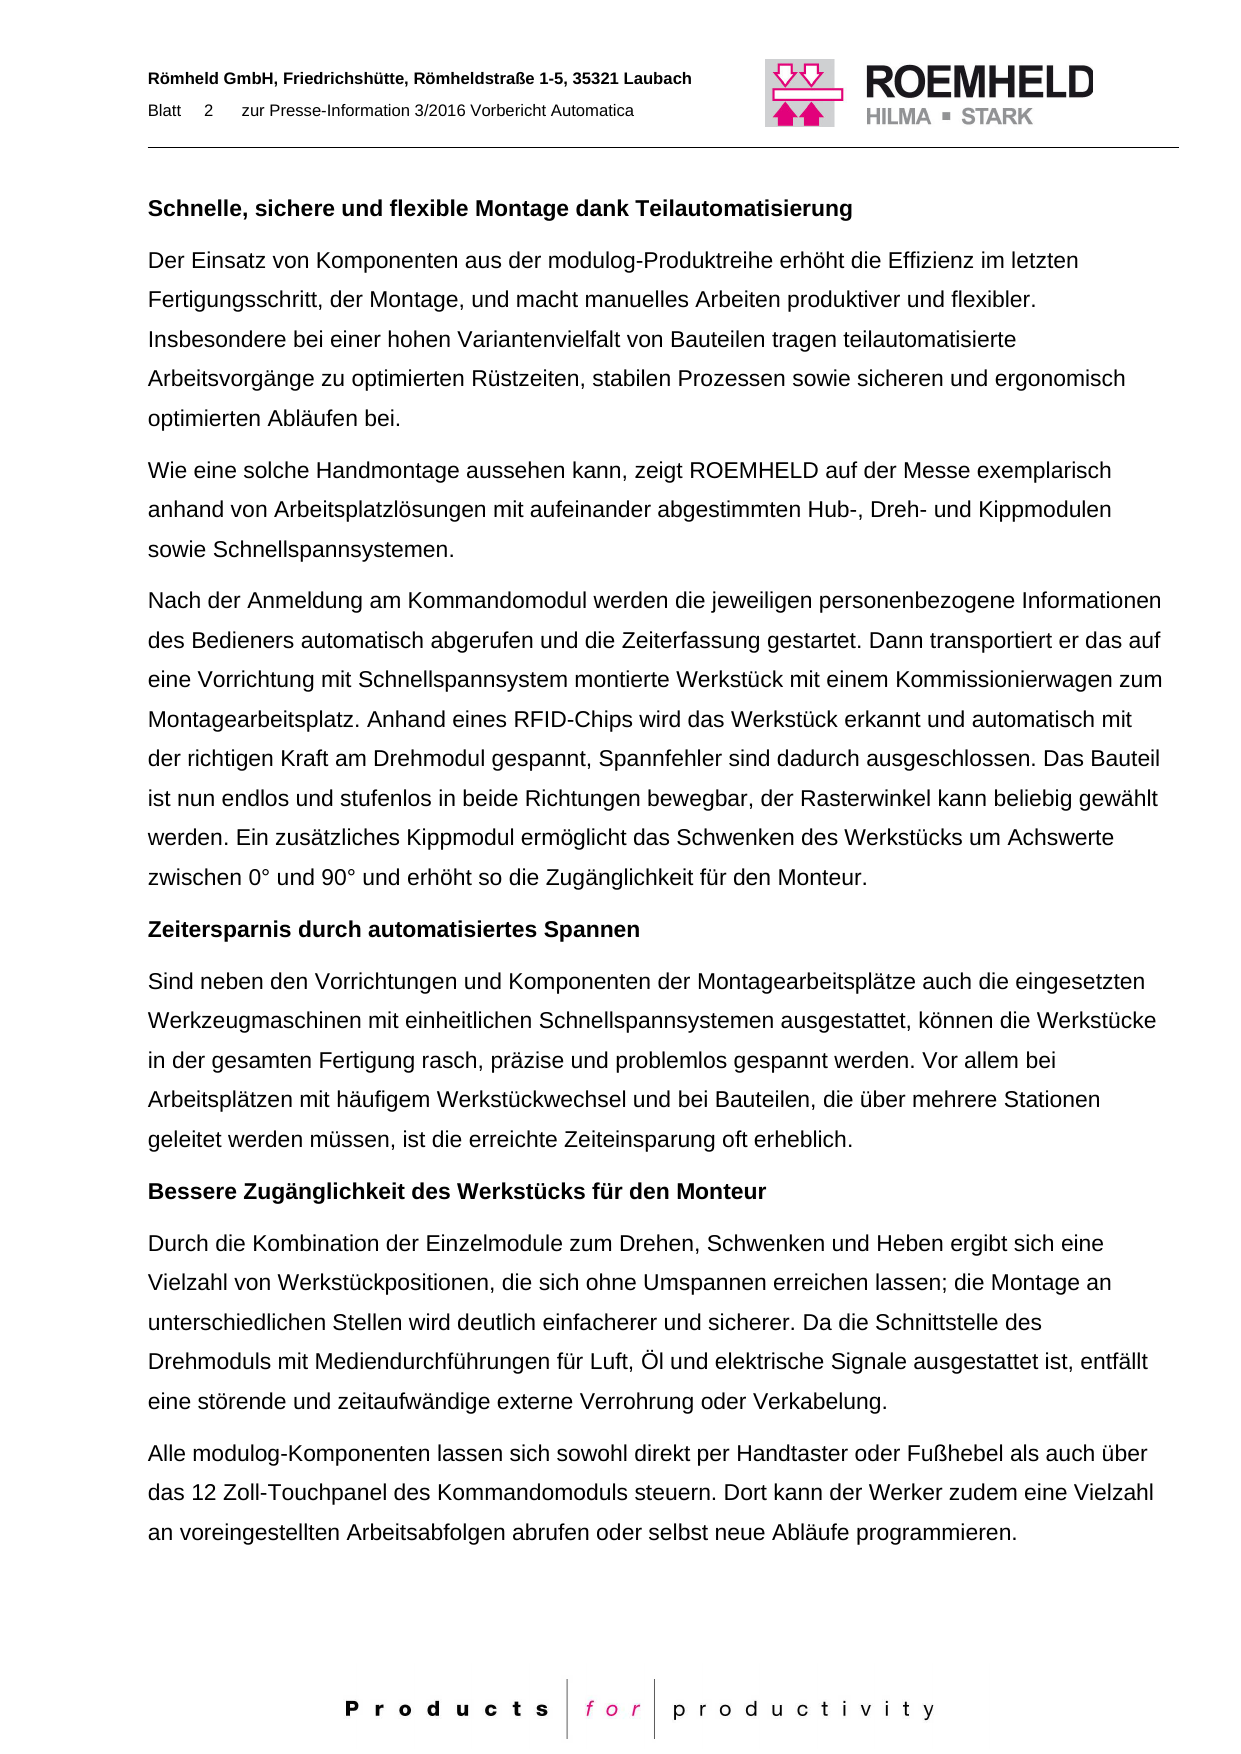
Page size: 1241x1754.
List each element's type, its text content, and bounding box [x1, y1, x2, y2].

text Durch die Kombination der Einzelmodule zum Drehen, Schwenken und Heben ergibt sich eine Vielzahl von Werkstückpositionen, die sich ohne Umspannen erreichen lassen; die Montage an unterschiedlichen Stellen wird deutlich einfacherer und sicherer. Da die Schnittstelle des Drehmoduls mit Mediendurchführungen für Luft, Öl und elektrische Signale ausgestattet ist, entfällt eine störende und zeitaufwändige externe Verrohrung oder Verkabelung. [148, 1230, 1167, 1414]
text Alle modulog-Komponenten lassen sich sowohl direkt per Handtaster oder Fußhebel als auch über das 12 Zoll-Touchpanel des Kommandomoduls steuern. Dort kann der Werker zudem eine Vielzahl an voreingestellten Arbeitsabfolgen abrufen oder selbst neue Abläufe programmieren. [148, 1439, 1167, 1545]
text Bessere Zugänglichkeit des Werkstücks für den Monteur [148, 1178, 1167, 1204]
text Zeitersparnis durch automatisiertes Spannen [148, 916, 1167, 942]
text Nach der Anmeldung am Kommandomodul werden die jeweiligen personenbezogene Informationen des Bedieners automatisch abgerufen und die Zeiterfassung gestartet. Dann transportiert er das auf eine Vorrichtung mit Schnellspannsystem montierte Werkstück mit einem Kommissionierwagen zum Montagearbeitsplatz. Anhand eines RFID-Chips wird das Werkstück erkannt und automatisch mit der richtigen Kraft am Drehmodul gespannt, Spannfehler sind dadurch ausgeschlossen. Das Bauteil ist nun endlos und stufenlos in beide Richtungen bewegbar, der Rasterwinkel kann beliebig gewählt werden. Ein zusätzliches Kippmodul ermöglicht das Schwenken des Werkstücks um Achswerte zwischen 0° und 90° und erhöht so die Zugänglichkeit für den Monteur. [148, 587, 1167, 890]
picture [299, 1663, 990, 1749]
text Wie eine solche Handmontage aussehen kann, zeigt ROEMHELD auf der Messe exemplarisch anhand von Arbeitsplatzlösungen mit aufeinander abgestimmten Hub-, Dreh- und Kippmodulen sowie Schnellspannsystemen. [148, 457, 1167, 562]
text Schnelle, sichere und flexible Montage dank Teilautomatisierung [148, 195, 1167, 221]
text Sind neben den Vorrichtungen und Komponenten der Montagearbeitsplätze auch die eingesetzten Werkzeugmaschinen mit einheitlichen Schnellspannsystemen ausgestattet, können die Werkstücke in der gesamten Fertigung rasch, präzise und problemlos gespannt werden. Vor allem bei Arbeitsplätzen mit häufigem Werkstückwechsel und bei Bauteilen, die über mehrere Stationen geleitet werden müssen, ist die erreichte Zeiteinsparung oft erheblich. [148, 968, 1167, 1152]
picture [763, 59, 1093, 126]
text Der Einsatz von Komponenten aus der modulog-Produktreihe erhöht die Effizienz im letzten Fertigungsschritt, der Montage, und macht manuelles Arbeiten produktiver und flexibler. Insbesondere bei einer hohen Variantenvielfalt von Bauteilen tragen teilautomatisierte Arbeitsvorgänge zu optimierten Rüstzeiten, stabilen Prozessen sowie sicheren und ergonomisch optimierten Abläufen bei. [148, 247, 1167, 431]
